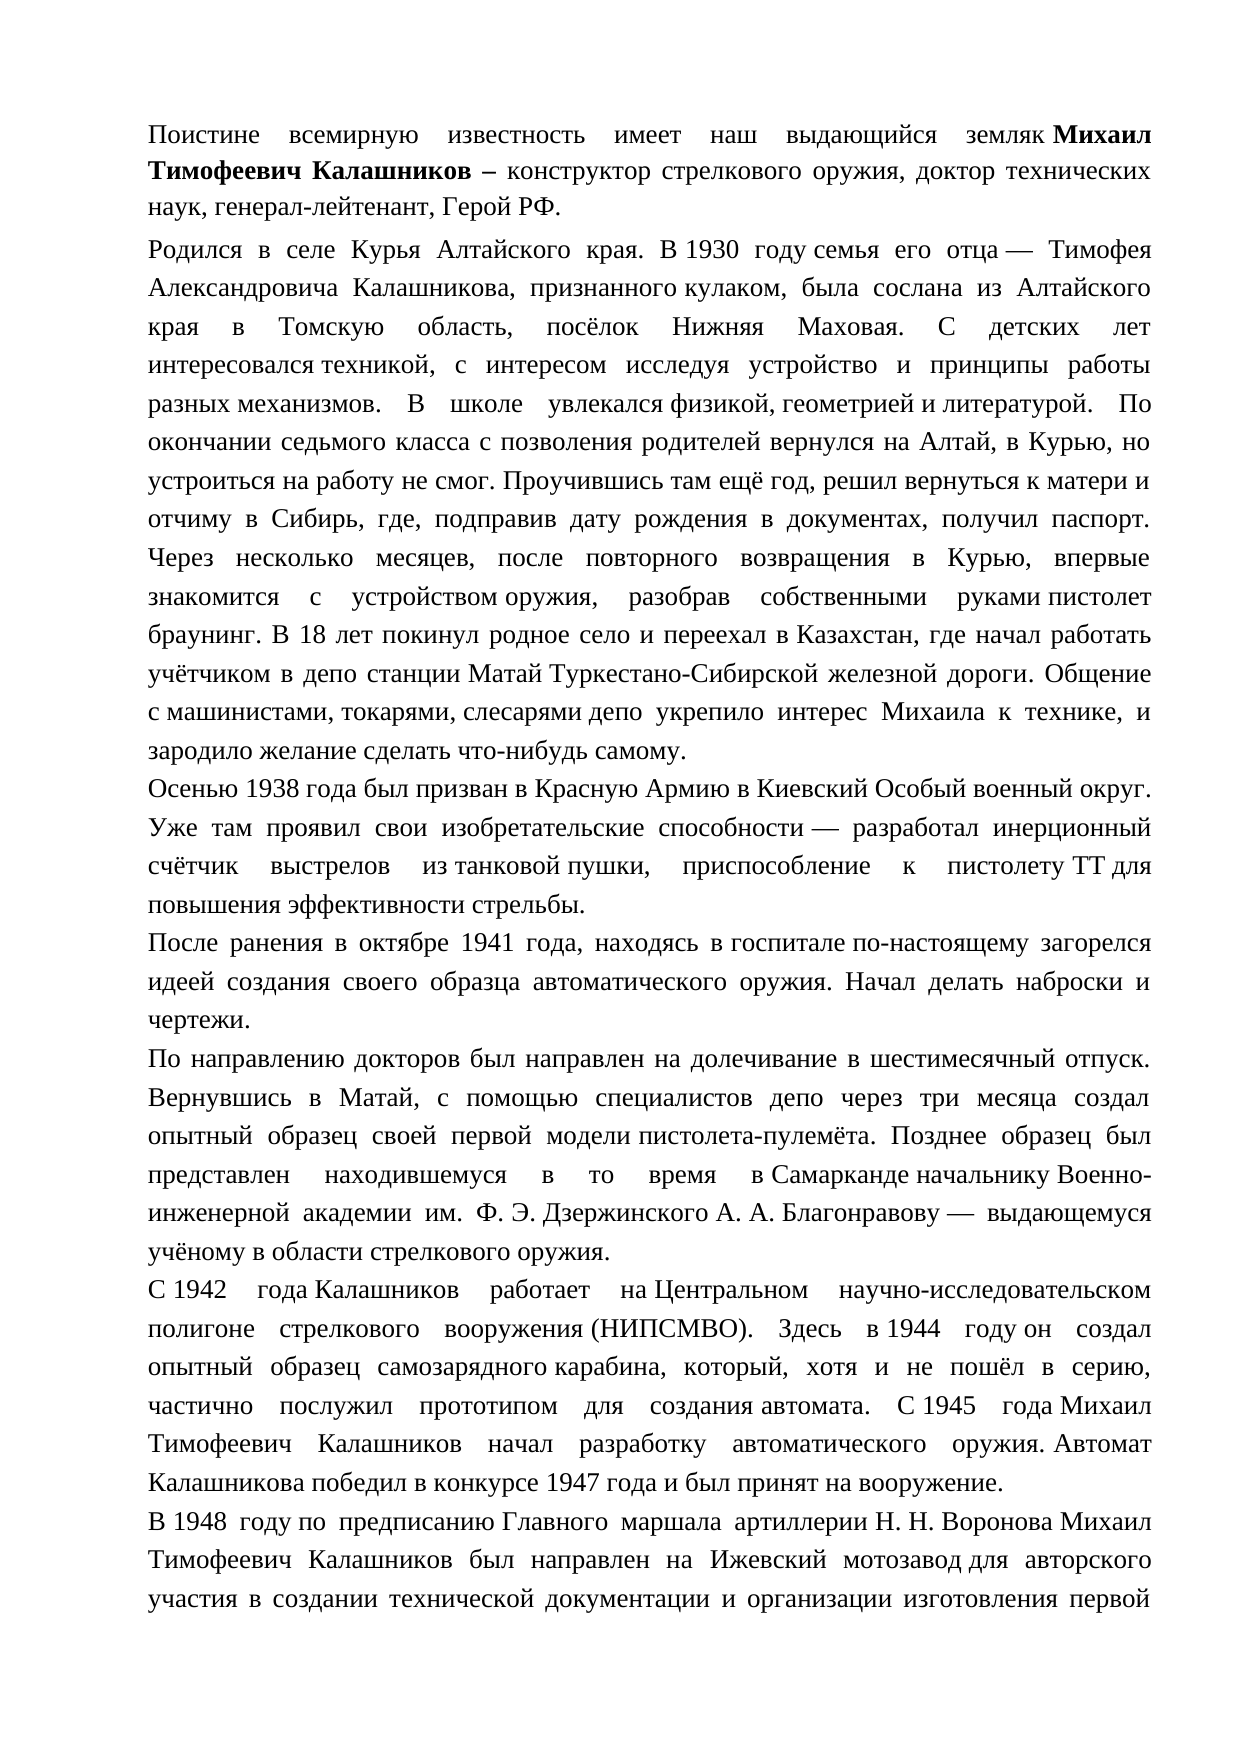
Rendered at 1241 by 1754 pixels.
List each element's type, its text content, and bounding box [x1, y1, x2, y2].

text Осенью 1938 года был призван в Красную Армию в Киевский Особый военный округ. Уже там проявил свои изобретательские способности — разработал инерционный счётчик выстрелов из танковой пушки, приспособление к пистолету ТТ для повышения эффективности стрельбы. [148, 765, 1152, 919]
text По направлению докторов был направлен на долечивание в шестимесячный отпуск. Вернувшись в Матай, с помощью специалистов депо через три месяца создал опытный образец своей первой модели пистолета-пулемёта. Позднее образец был представлен находившемуся в то время в Самарканде начальнику Военно-инженерной академии им. Ф. Э. Дзержинского А. А. Благонравову — выдающемуся учёному в области стрелкового оружия. [148, 1035, 1152, 1266]
text Поистине всемирную известность имеет наш выдающийся земляк Михаил Тимофеевич Калашников – конструктор стрелкового оружия, доктор технических наук, генерал-лейтенант, Герой РФ. [148, 185, 1152, 221]
text Родился в селе Курья Алтайского края. В 1930 году семья его отца — Тимофея Александровича Калашникова, признанного кулаком, была сослана из Алтайского края в Томскую область, посёлок Нижняя Маховая. С детских лет интересовался техникой, с интересом исследуя устройство и принципы работы разных механизмов. В школе увлекался физикой, геометрией и литературой. По окончании седьмого класса с позволения родителей вернулся на Алтай, в Курью, но устроиться на работу не смог. Проучившись там ещё год, решил вернуться к матери и отчиму в Сибирь, где, подправив дату рождения в документах, получил паспорт. Через несколько месяцев, после повторного возвращения в Курью, впервые знакомится с устройством оружия, разобрав собственными руками пистолет браунинг. В 18 лет покинул родное село и переехал в Казахстан, где начал работать учётчиком в депо станции Матай Туркестано-Сибирской железной дороги. Общение с машинистами, токарями, слесарями депо укрепило интерес Михаила к технике, и зародило желание сделать что-нибудь самому. [148, 225, 1152, 765]
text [148, 1497, 1152, 1613]
text После ранения в октябре 1941 года, находясь в госпитале по-настоящему загорелся идеей создания своего образца автоматического оружия. Начал делать наброски и чертежи. [148, 919, 1152, 1035]
text С 1942 года Калашников работает на Центральном научно-исследовательском полигоне стрелкового вооружения (НИПСМВО). Здесь в 1944 году он создал опытный образец самозарядного карабина, который, хотя и не пошёл в серию, частично послужил прототипом для создания автомата. С 1945 года Михаил Тимофеевич Калашников начал разработку автоматического оружия. Автомат Калашникова победил в конкурсе 1947 года и был принят на вооружение. [148, 1266, 1152, 1497]
